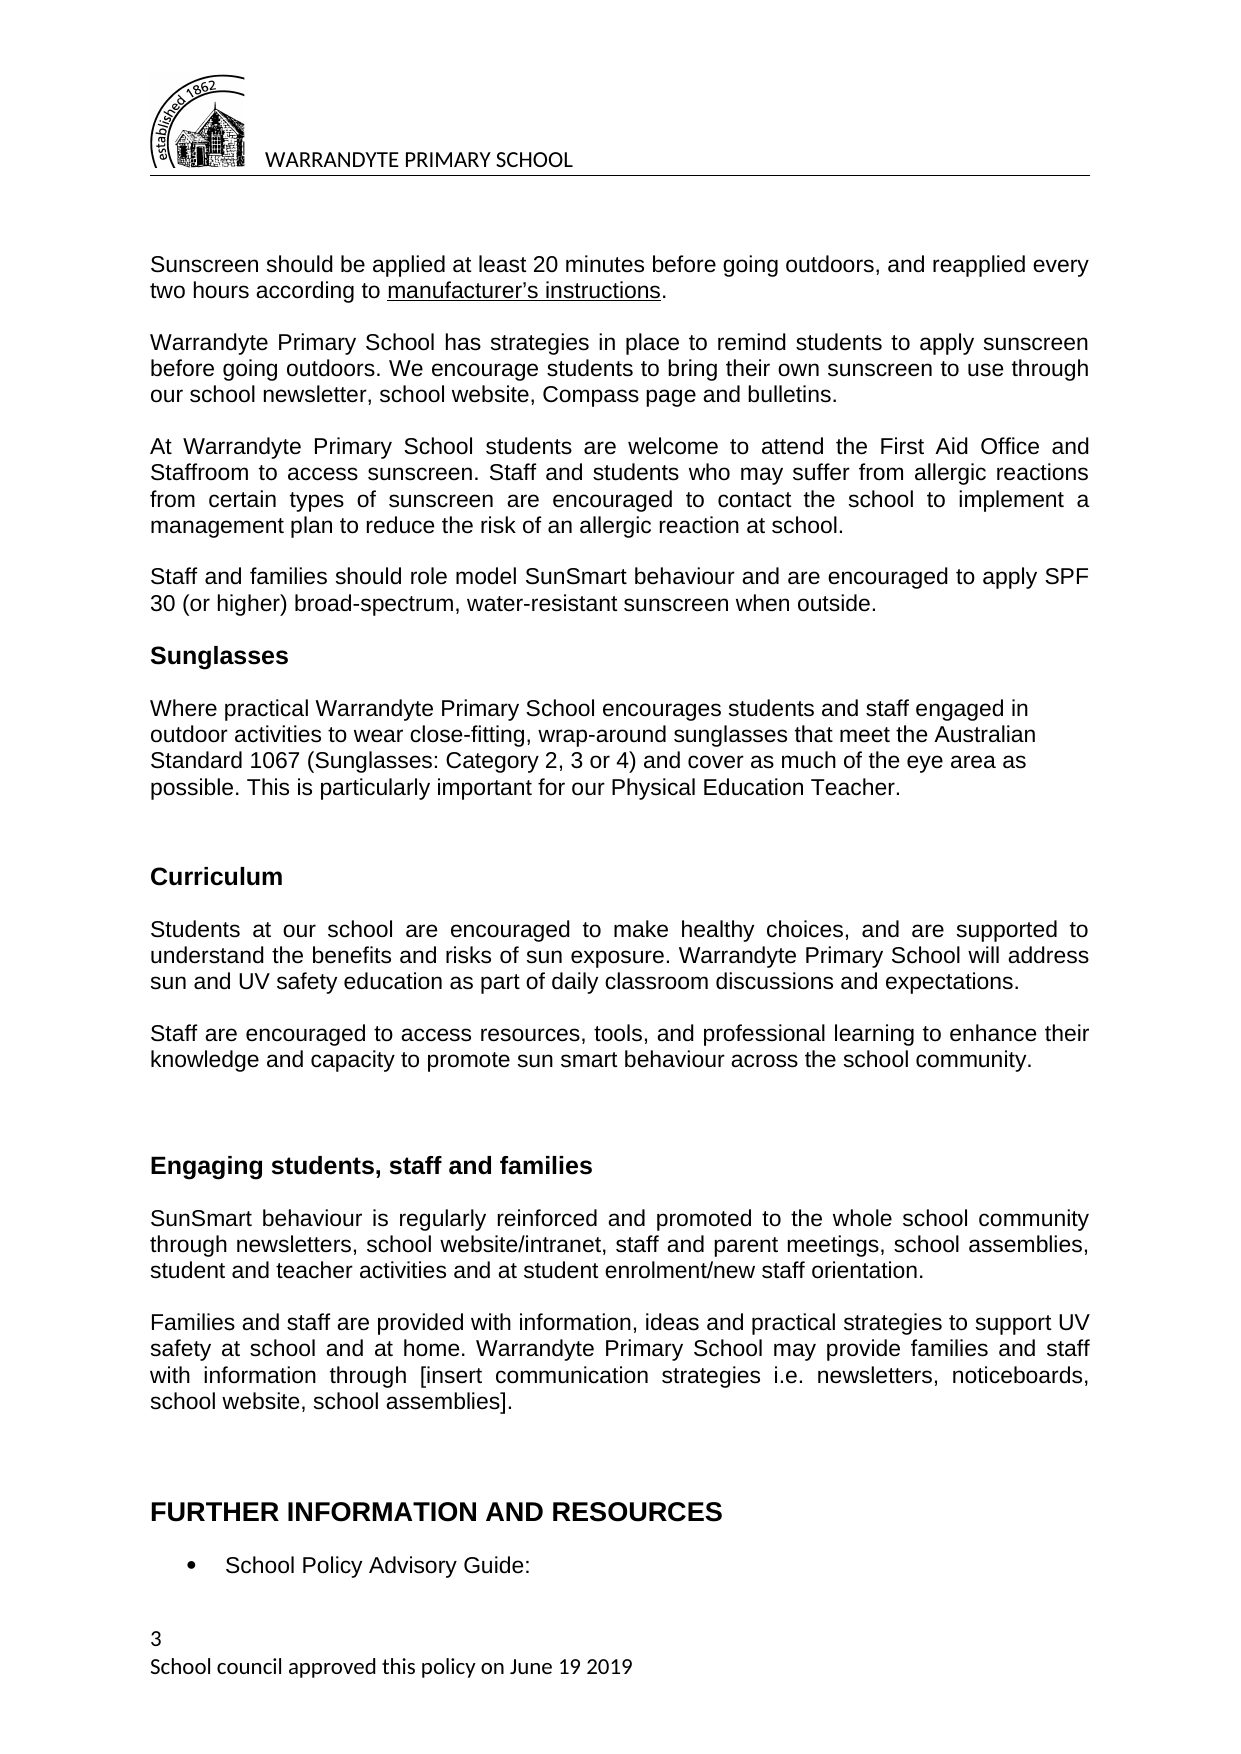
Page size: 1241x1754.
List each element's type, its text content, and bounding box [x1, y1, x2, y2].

text Where practical Warrandyte Primary School encourages students and staff engaged in outdoor activities to wear close-fitting, wrap-around sunglasses that meet the Australian Standard 1067 (Sunglasses: Category 2, 3 or 4) and cover as much of the eye area as possible. This is particularly important for our Physical Education Teacher. [150, 695, 1090, 800]
text Staff are encouraged to access resources, tools, and professional learning to enhance their knowledge and capacity to promote sun smart behaviour across the school community. [150, 1019, 1090, 1072]
list School Policy Advisory Guide: [187, 1552, 1090, 1578]
picture [150, 73, 245, 168]
text Sunglasses [150, 641, 1090, 670]
text SunSmart behaviour is regularly reinforced and promoted to the whole school community through newsletters, school website/intranet, staff and parent meetings, school assemblies, student and teacher activities and at student enrolment/new staff orientation. [150, 1205, 1090, 1284]
text At Warrandyte Primary School students are welcome to attend the First Aid Office and Staffroom to access sunscreen. Staff and students who may suffer from allergic reactions from certain types of sunscreen are encouraged to contact the school to implement a management plan to reduce the risk of an allergic reaction at school. [150, 433, 1090, 538]
text Students at our school are encouraged to make healthy choices, and are supported to understand the benefits and risks of sun exposure. Warrandyte Primary School will address sun and UV safety education as part of daily classroom discussions and expectations. [150, 916, 1090, 994]
text Engaging students, staff and families [150, 1151, 1090, 1180]
text Families and staff are provided with information, ideas and practical strategies to support UV safety at school and at home. Warrandyte Primary School may provide families and staff with information through [insert communication strategies i.e. newsletters, noticeboards, school website, school assemblies]. [150, 1309, 1090, 1414]
text Warrandyte Primary School has strategies in place to remind students to apply sunscreen before going outdoors. We encourage students to bring their own sunscreen to use through our school newsletter, school website, Compass page and bulletins. [150, 329, 1090, 408]
text Staff and families should role model SunSmart behaviour and are encouraged to apply SPF 30 (or higher) broad-spectrum, water-resistant sunscreen when outside. [150, 563, 1090, 616]
text Further Information and Resources [150, 1496, 1090, 1527]
text Curriculum [150, 862, 1090, 891]
